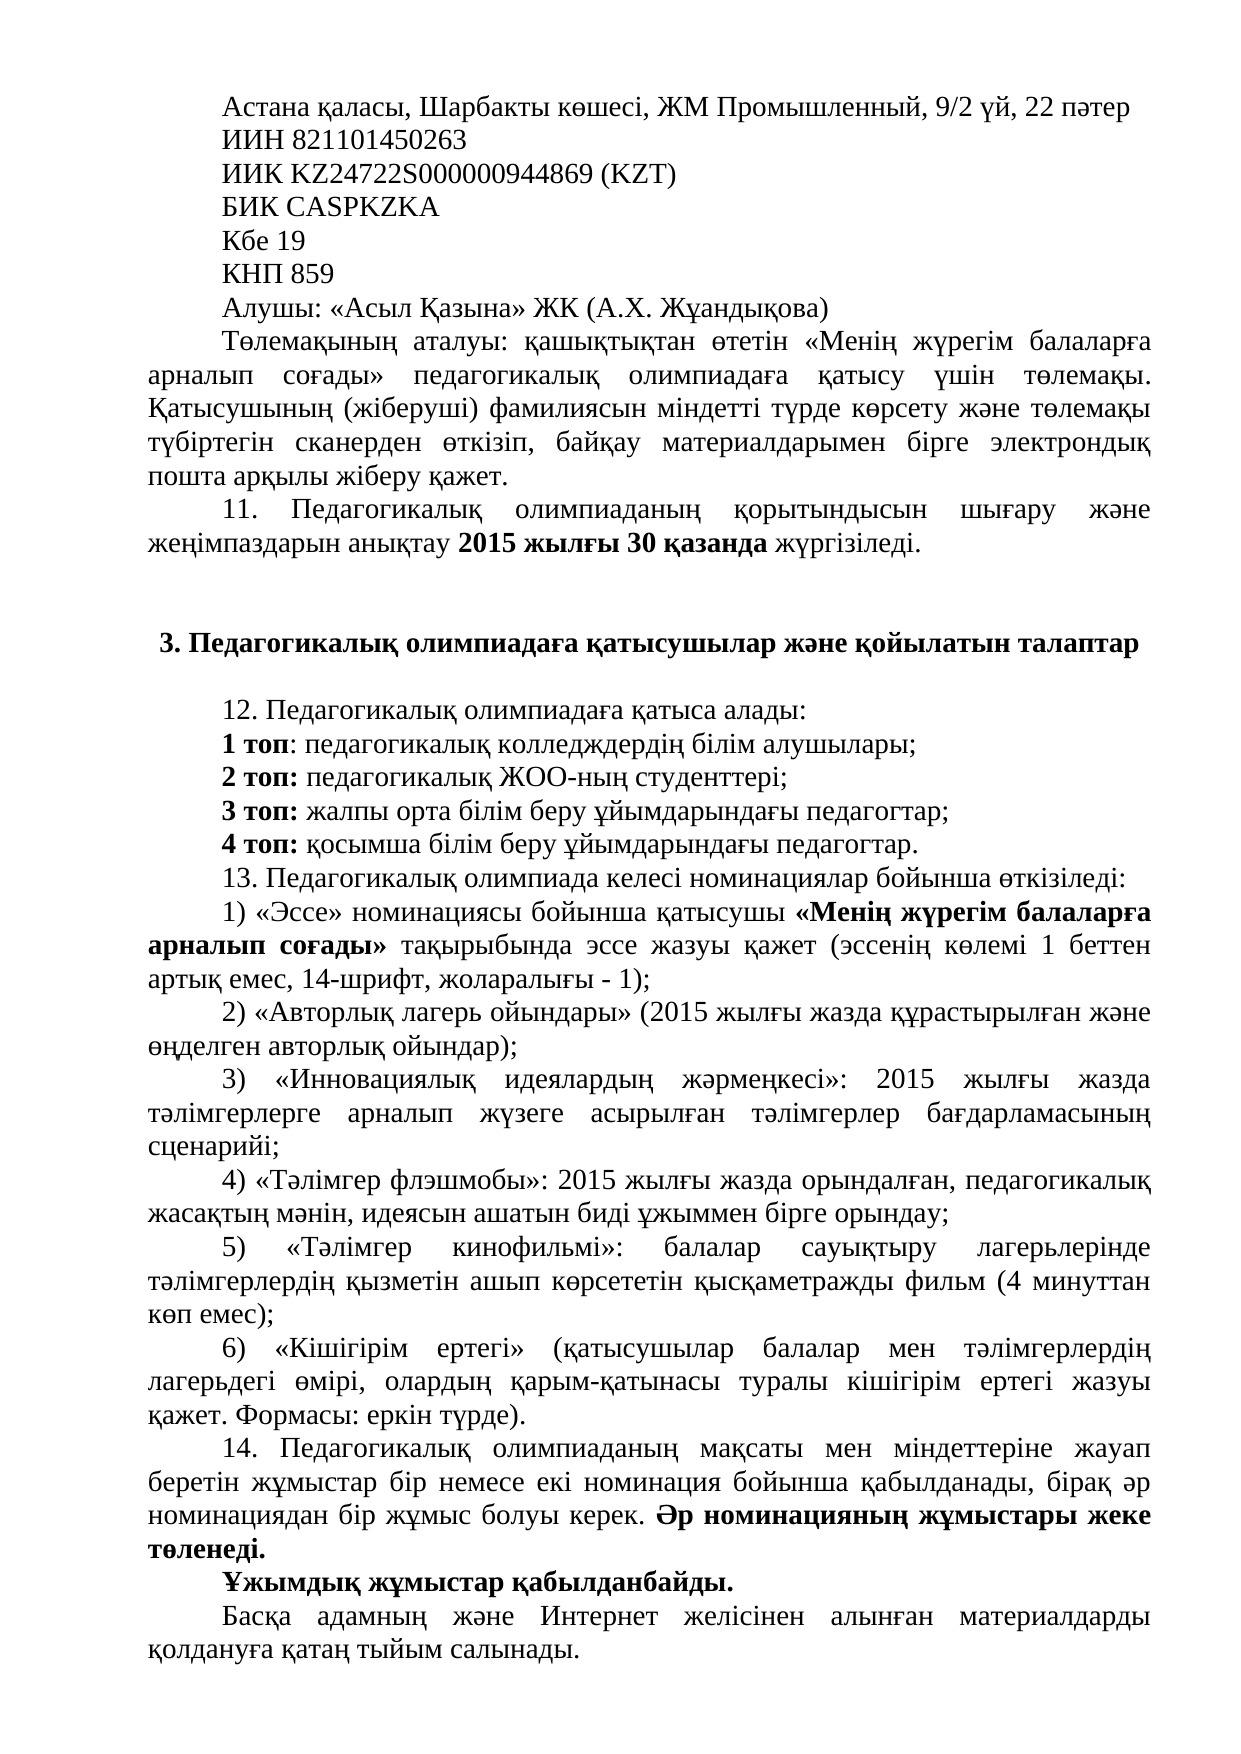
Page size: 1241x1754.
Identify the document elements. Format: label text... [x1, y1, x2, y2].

text Ұжымдық жұмыстар қабылданбайды. [148, 1564, 1152, 1598]
text 3 топ: жалпы орта білім беру ұйымдарындағы педагогтар; [148, 793, 1152, 827]
text 3) «Инновациялық идеялардың жәрмеңкесі»: 2015 жылғы жазда тәлімгерлерге арналып жүзеге асырылған тәлімгерлер бағдарламасының сценарийі; [148, 1061, 1152, 1162]
text 2) «Авторлық лагерь ойындары» (2015 жылғы жазда құрастырылған және өңделген авторлық ойындар); [148, 994, 1152, 1061]
text 13. Педагогикалық олимпиада келесі номинациялар бойынша өткізіледі: [148, 860, 1152, 894]
text БИК CASPKZKA [148, 189, 1152, 223]
text Алушы: «Асыл Қазына» ЖК (А.Х. Жұандықова) [148, 290, 1152, 323]
text Кбе 19 [148, 223, 1152, 256]
text 1) «Эссе» номинациясы бойынша қатысушы «Менің жүрегім балаларға арналып соғады» тақырыбында эссе жазуы қажет (эссенің көлемі 1 беттен артық емес, 14-шрифт, жоларалығы - 1); [148, 894, 1152, 994]
text 14. Педагогикалық олимпиаданың мақсаты мен міндеттеріне жауап беретін жұмыстар бір немесе екі номинация бойынша қабылданады, бірақ әр номинациядан бір жұмыс болуы керек. Әр номинацияның жұмыстары жеке төленеді. [148, 1430, 1152, 1564]
text 3. Педагогикалық олимпиадаға қатысушылар және қойылатын талаптар [148, 625, 1152, 659]
text 4) «Тәлімгер флэшмобы»: 2015 жылғы жазда орындалған, педагогикалық жасақтың мәнін, идеясын ашатын биді ұжыммен бірге орындау; [148, 1162, 1152, 1229]
text 2 топ: педагогикалық ЖОО-ның студенттері; [148, 759, 1152, 793]
text 1 топ: педагогикалық колледждердің білім алушылары; [148, 726, 1152, 759]
text Төлемақының аталуы: қашықтықтан өтетін «Менің жүрегім балаларға арналып соғады» педагогикалық олимпиадаға қатысу үшін төлемақы. Қатысушының (жіберуші) фамилиясын міндетті түрде көрсету және төлемақы түбіртегін сканерден өткізіп, байқау материалдарымен бірге электрондық пошта арқылы жіберу қажет. [148, 323, 1152, 491]
text 12. Педагогикалық олимпиадаға қатыса алады: [148, 692, 1152, 726]
text 4 топ: қосымша білім беру ұйымдарындағы педагогтар. [148, 827, 1152, 860]
text Басқа адамның және Интернет желісінен алынған материалдарды қолдануға қатаң тыйым салынады. [148, 1598, 1152, 1665]
text 5) «Тәлімгер кинофильмі»: балалар сауықтыру лагерьлерінде тәлімгерлердің қызметін ашып көрсететін қысқаметражды фильм (4 минуттан көп емес); [148, 1229, 1152, 1330]
text КНП 859 [148, 256, 1152, 290]
text ИИН 821101450263 [148, 122, 1152, 156]
text 11. Педагогикалық олимпиаданың қорытындысын шығару және жеңімпаздарын анықтау 2015 жылғы 30 қазанда жүргізіледі. [148, 491, 1152, 558]
text ИИК KZ24722S000000944869 (KZT) [148, 156, 1152, 189]
text Астана қаласы, Шарбакты көшесі, ЖМ Промышленный, 9/2 үй, 22 пәтер [148, 89, 1152, 122]
text 6) «Кішігірім ертегі» (қатысушылар балалар мен тәлімгерлердің лагерьдегі өмірі, олардың қарым-қатынасы туралы кішігірім ертегі жазуы қажет. Формасы: еркін түрде). [148, 1330, 1152, 1430]
